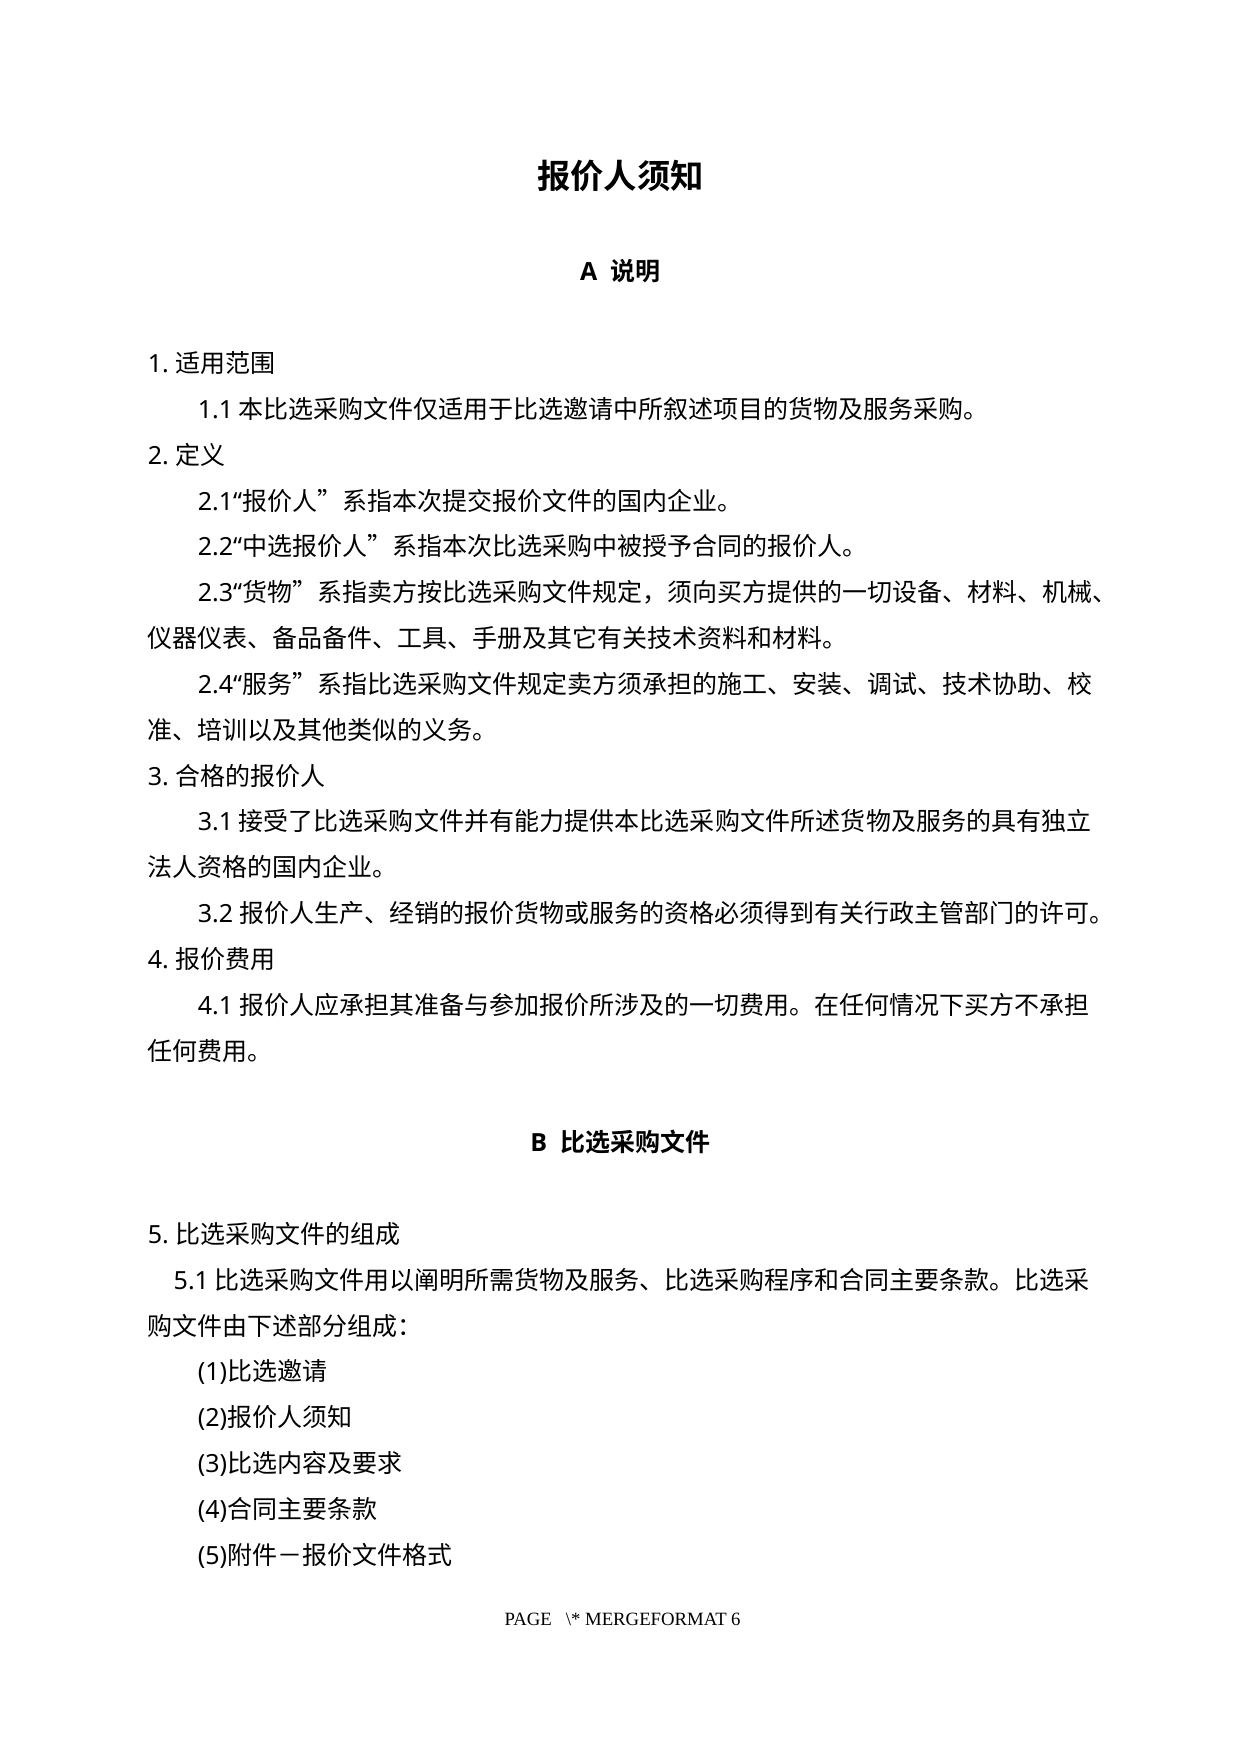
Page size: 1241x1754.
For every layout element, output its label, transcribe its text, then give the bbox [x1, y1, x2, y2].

text (3)比选内容及要求 [148, 1436, 1092, 1482]
text (4)合同主要条款 [148, 1482, 1092, 1527]
text (2)报价人须知 [148, 1390, 1092, 1436]
text 3.1接受了比选采购文件并有能力提供本比选采购文件所述货物及服务的具有独立法人资格的国内企业。 [148, 794, 1092, 886]
text 4. 报价费用 [148, 932, 1092, 977]
text 2. 定义 [148, 427, 1092, 473]
text 2.1“报价人”系指本次提交报价文件的国内企业。 [148, 473, 1092, 519]
text 3. 合格的报价人 [148, 748, 1092, 794]
text 3.2 报价人生产、经销的报价货物或服务的资格必须得到有关行政主管部门的许可。 [148, 886, 1092, 932]
text B 比选采购文件 [148, 1115, 1092, 1161]
text 1. 适用范围 [148, 336, 1092, 382]
text A 说明 [148, 244, 1092, 290]
text 5.1比选采购文件用以阐明所需货物及服务、比选采购程序和合同主要条款。比选采购文件由下述部分组成： [148, 1252, 1092, 1344]
text 5. 比选采购文件的组成 [148, 1207, 1092, 1252]
text (1)比选邀请 [148, 1344, 1092, 1390]
text 2.2“中选报价人”系指本次比选采购中被授予合同的报价人。 [148, 519, 1092, 565]
text 报价人须知 [148, 150, 1092, 198]
text 4.1 报价人应承担其准备与参加报价所涉及的一切费用。在任何情况下买方不承担任何费用。 [148, 977, 1092, 1069]
text 2.3“货物”系指卖方按比选采购文件规定，须向买方提供的一切设备、材料、机械、仪器仪表、备品备件、工具、手册及其它有关技术资料和材料。 [148, 565, 1092, 657]
text 2.4“服务”系指比选采购文件规定卖方须承担的施工、安装、调试、技术协助、校准、培训以及其他类似的义务。 [148, 657, 1092, 748]
text (5)附件－报价文件格式 [148, 1527, 1092, 1573]
text 1.1本比选采购文件仅适用于比选邀请中所叙述项目的货物及服务采购。 [148, 382, 1092, 427]
